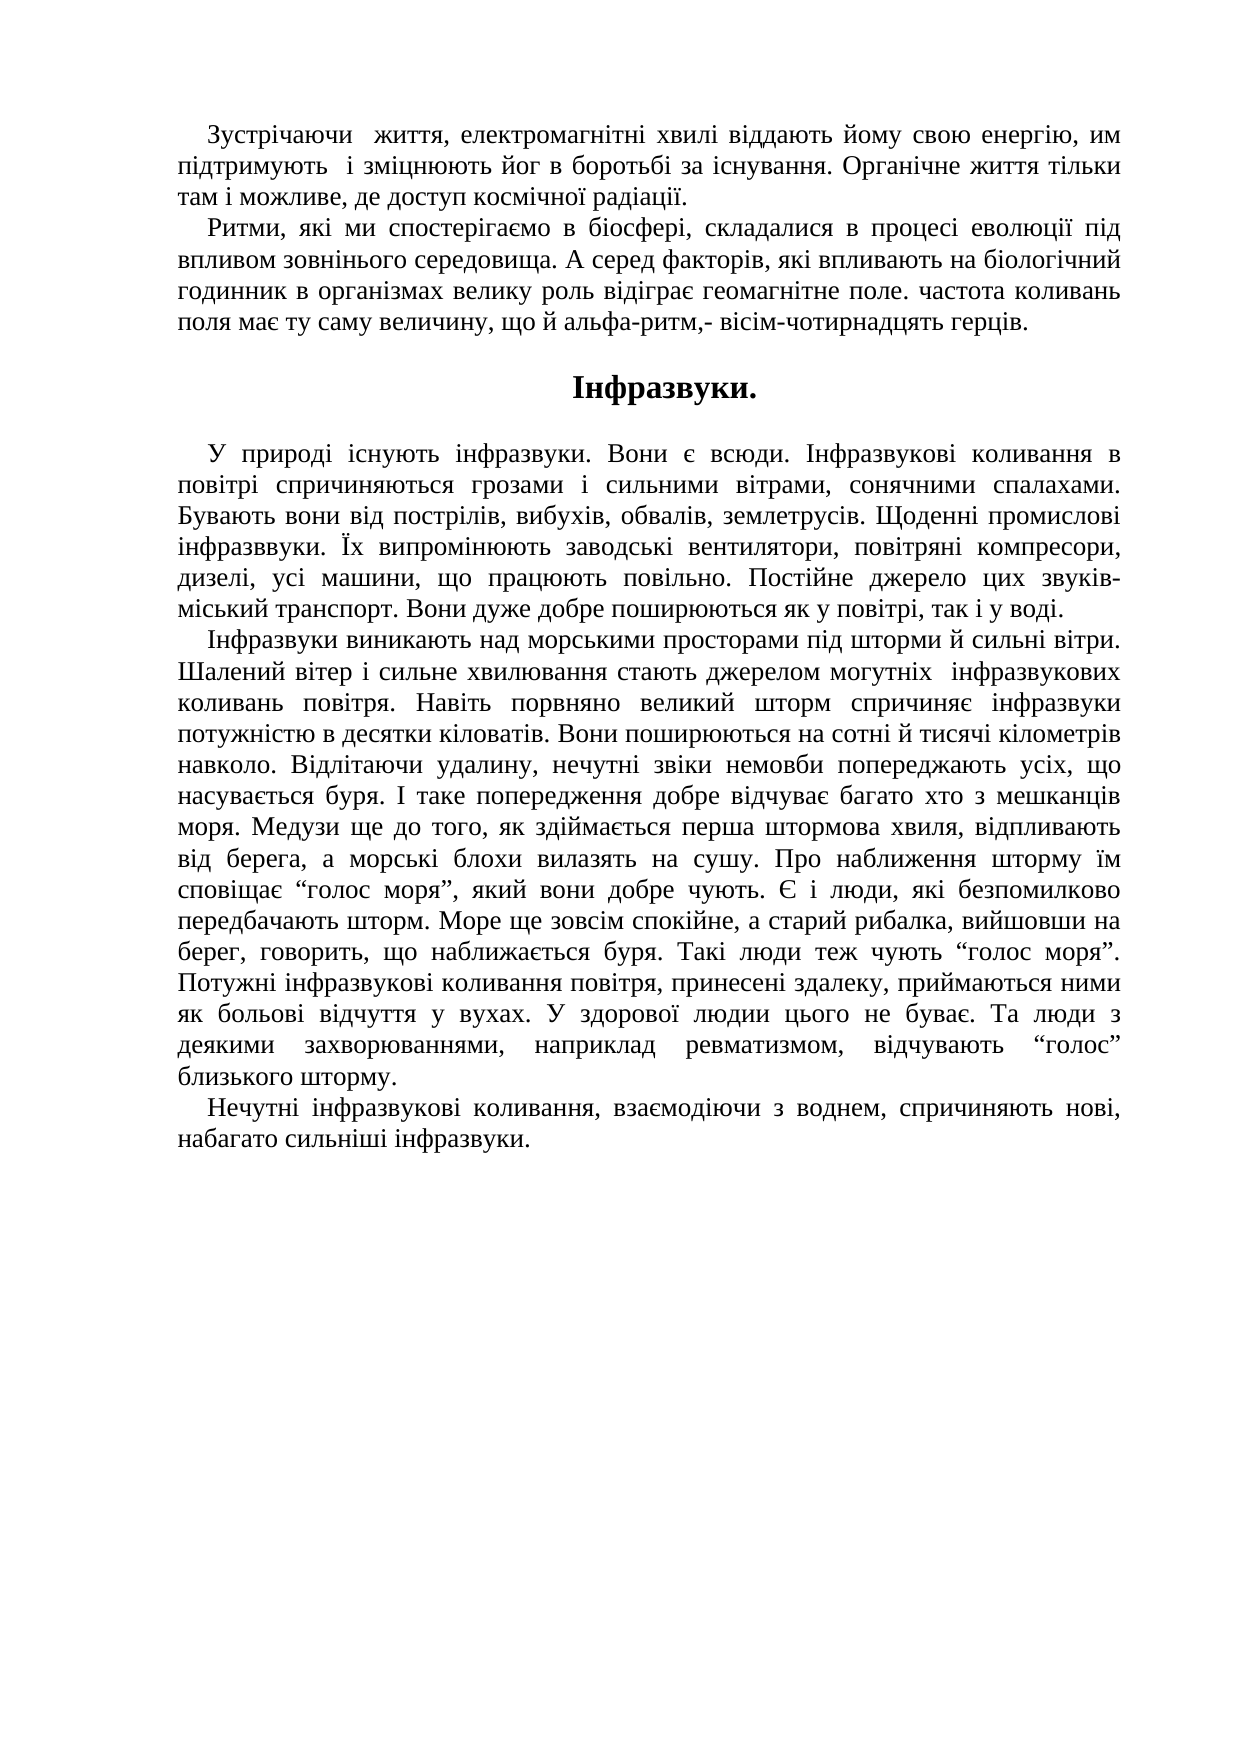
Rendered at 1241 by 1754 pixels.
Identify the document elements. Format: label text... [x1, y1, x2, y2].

text Інфразвуки. [177, 367, 1122, 406]
text У природі існують інфразвуки. Вони є всюди. Інфразвукові коливання в повітрі спричиняються грозами і сильними вітрами, сонячними спалахами. Бувають вони від пострілів, вибухів, обвалів, землетрусів. Щоденні промислові інфразввуки. Їх випромінюють заводські вентилятори, повітряні компресори, дизелі, усі машини, що працюють повільно. Постійне джерело цих звуків- міський транспорт. Вони дуже добре поширюються як у повітрі, так і у воді. [177, 437, 1122, 624]
text Ритми, які ми спостерігаємо в біосфері, складалися в процесі еволюції під впливом зовнінього середовища. А серед факторів, які впливають на біологічний годинник в організмах велику роль відіграє геомагнітне поле. частота коливань поля має ту саму величину, що й альфа-ритм,- вісім-чотирнадцять герців. [177, 212, 1122, 336]
text Інфразвуки виникають над морськими просторами під шторми й сильні вітри. Шалений вітер і сильне хвилювання стають джерелом могутніх інфразвукових коливань повітря. Навіть порвняно великий шторм спричиняє інфразвуки потужністю в десятки кіловатів. Вони поширюються на сотні й тисячі кілометрів навколо. Відлітаючи удалину, нечутні звіки немовби попереджають усіх, що насувається буря. І таке попередження добре відчуває багато хто з мешканців моря. Медузи ще до того, як здіймається перша штормова хвиля, відпливають від берега, а морські блохи вилазять на сушу. Про наближення шторму їм сповіщає “голос моря”, який вони добре чують. Є і люди, які безпомилково передбачають шторм. Море ще зовсім спокійне, а старий рибалка, вийшовши на берег, говорить, що наближається буря. Такі люди теж чують “голос моря”. Потужні інфразвукові коливання повітря, принесені здалеку, приймаються ними як больові відчуття у вухах. У здорової людии цього не буває. Та люди з деякими захворюваннями, наприклад ревматизмом, відчувають “голос” близького шторму. [177, 624, 1122, 1091]
text Нечутні інфразвукові коливання, взаємодіючи з воднем, спричиняють нові, набагато сильніші інфразвуки. [177, 1091, 1122, 1153]
text Зустрічаючи життя, електромагнітні хвилі віддають йому свою енергію, им підтримують і зміцнюють йог в боротьбі за існування. Органічне життя тільки там і можливе, де доступ космічної радіації. [177, 118, 1122, 212]
